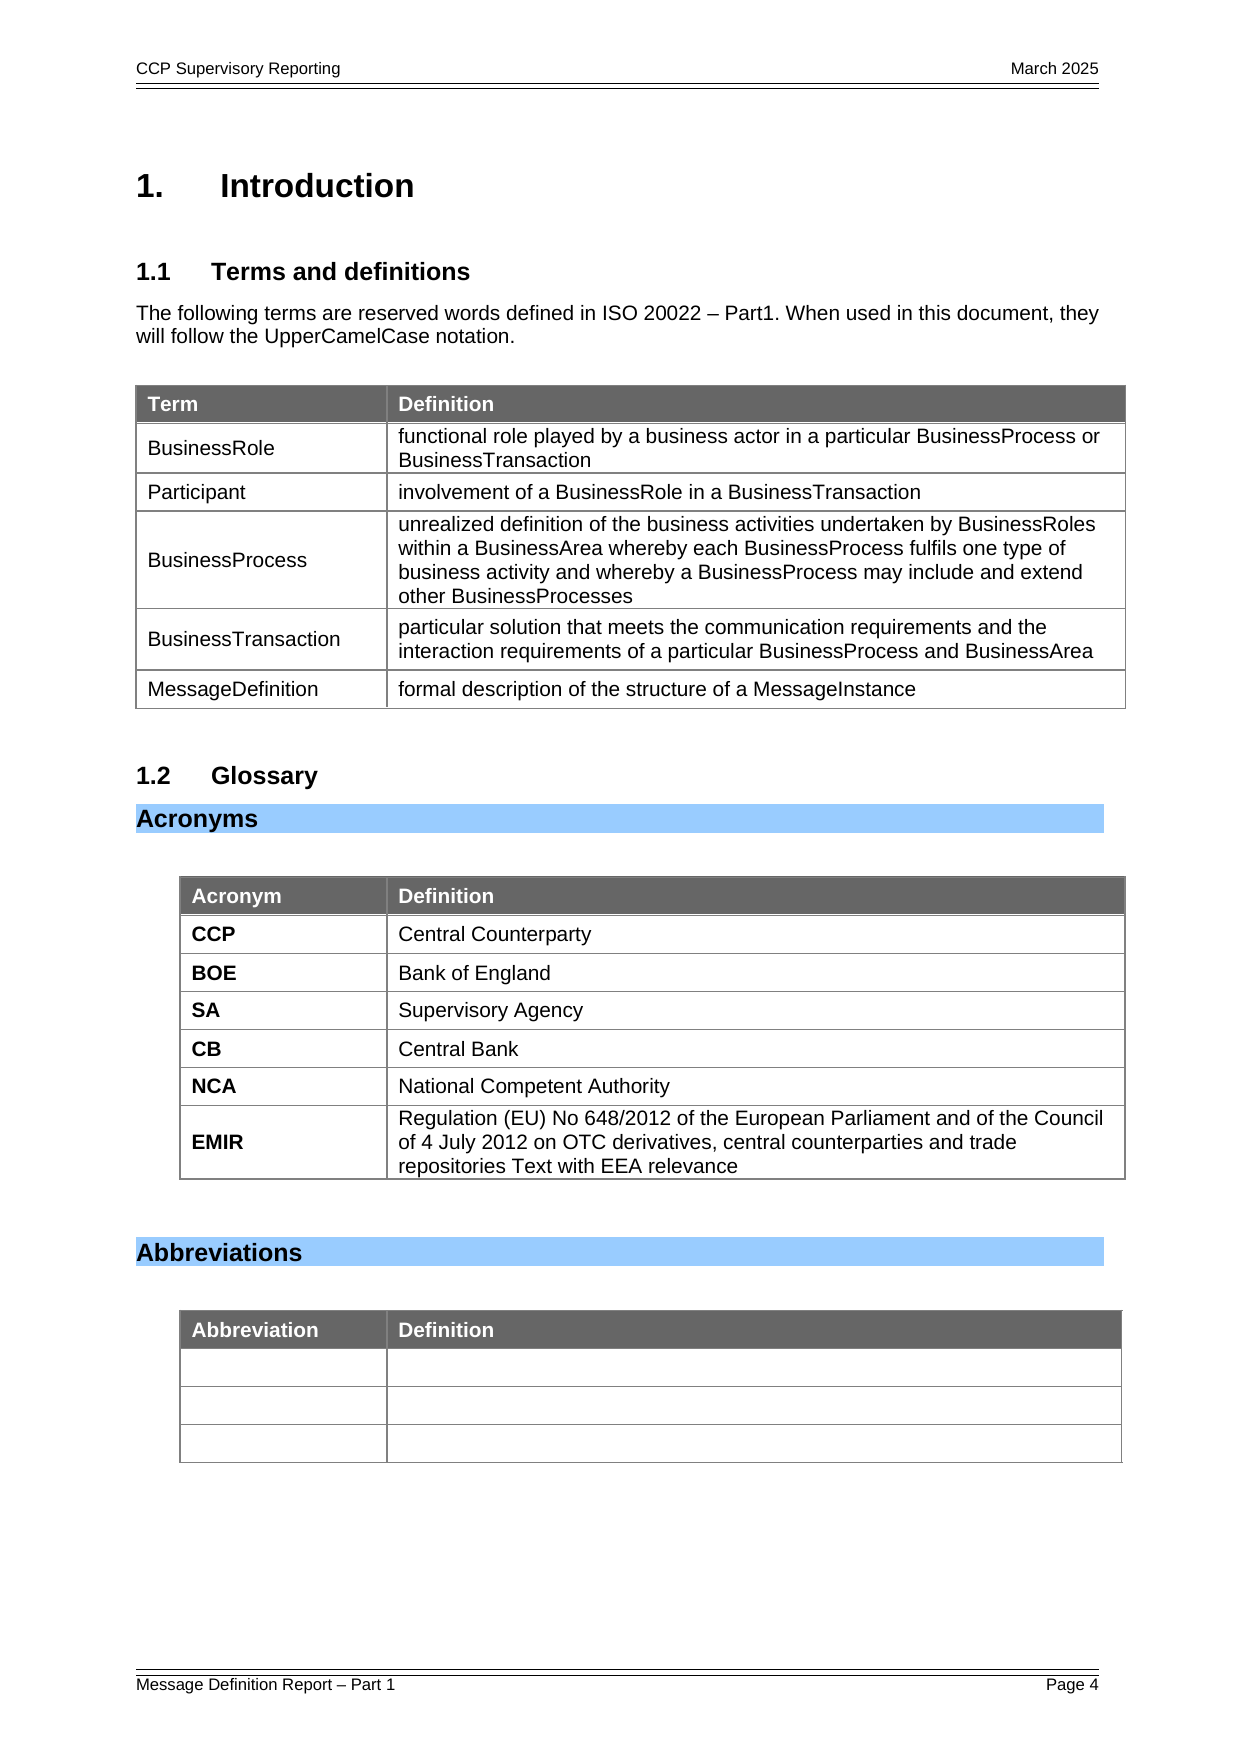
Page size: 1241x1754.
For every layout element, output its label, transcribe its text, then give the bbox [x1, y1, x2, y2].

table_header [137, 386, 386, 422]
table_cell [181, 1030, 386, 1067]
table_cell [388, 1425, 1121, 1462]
text Acronyms [136, 804, 1104, 833]
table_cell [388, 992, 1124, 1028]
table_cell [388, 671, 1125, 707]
subtitle Introduction [136, 167, 1104, 205]
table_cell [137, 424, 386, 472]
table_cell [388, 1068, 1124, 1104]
subtitle Terms and definitions [136, 257, 1104, 286]
text The following terms are reserved words defined in ISO 20022 – Part1. When used in this document, they will follow the UpperCamelCase notation. [136, 300, 1104, 348]
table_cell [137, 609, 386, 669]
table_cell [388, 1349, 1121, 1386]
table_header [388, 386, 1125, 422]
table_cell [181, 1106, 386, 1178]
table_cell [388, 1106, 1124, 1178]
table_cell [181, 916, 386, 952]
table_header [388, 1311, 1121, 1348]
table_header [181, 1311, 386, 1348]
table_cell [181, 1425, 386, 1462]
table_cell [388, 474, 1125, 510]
text Abbreviations [136, 1237, 1104, 1266]
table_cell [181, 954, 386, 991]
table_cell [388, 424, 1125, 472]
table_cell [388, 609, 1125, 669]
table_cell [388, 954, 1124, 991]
subtitle Glossary [136, 761, 1104, 790]
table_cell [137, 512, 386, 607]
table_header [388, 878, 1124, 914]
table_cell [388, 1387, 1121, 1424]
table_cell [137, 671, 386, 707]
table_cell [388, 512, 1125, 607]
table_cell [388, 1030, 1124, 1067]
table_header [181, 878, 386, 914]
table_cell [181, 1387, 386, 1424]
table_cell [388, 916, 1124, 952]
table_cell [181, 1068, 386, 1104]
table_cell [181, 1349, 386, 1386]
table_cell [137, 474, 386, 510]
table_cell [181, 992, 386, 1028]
